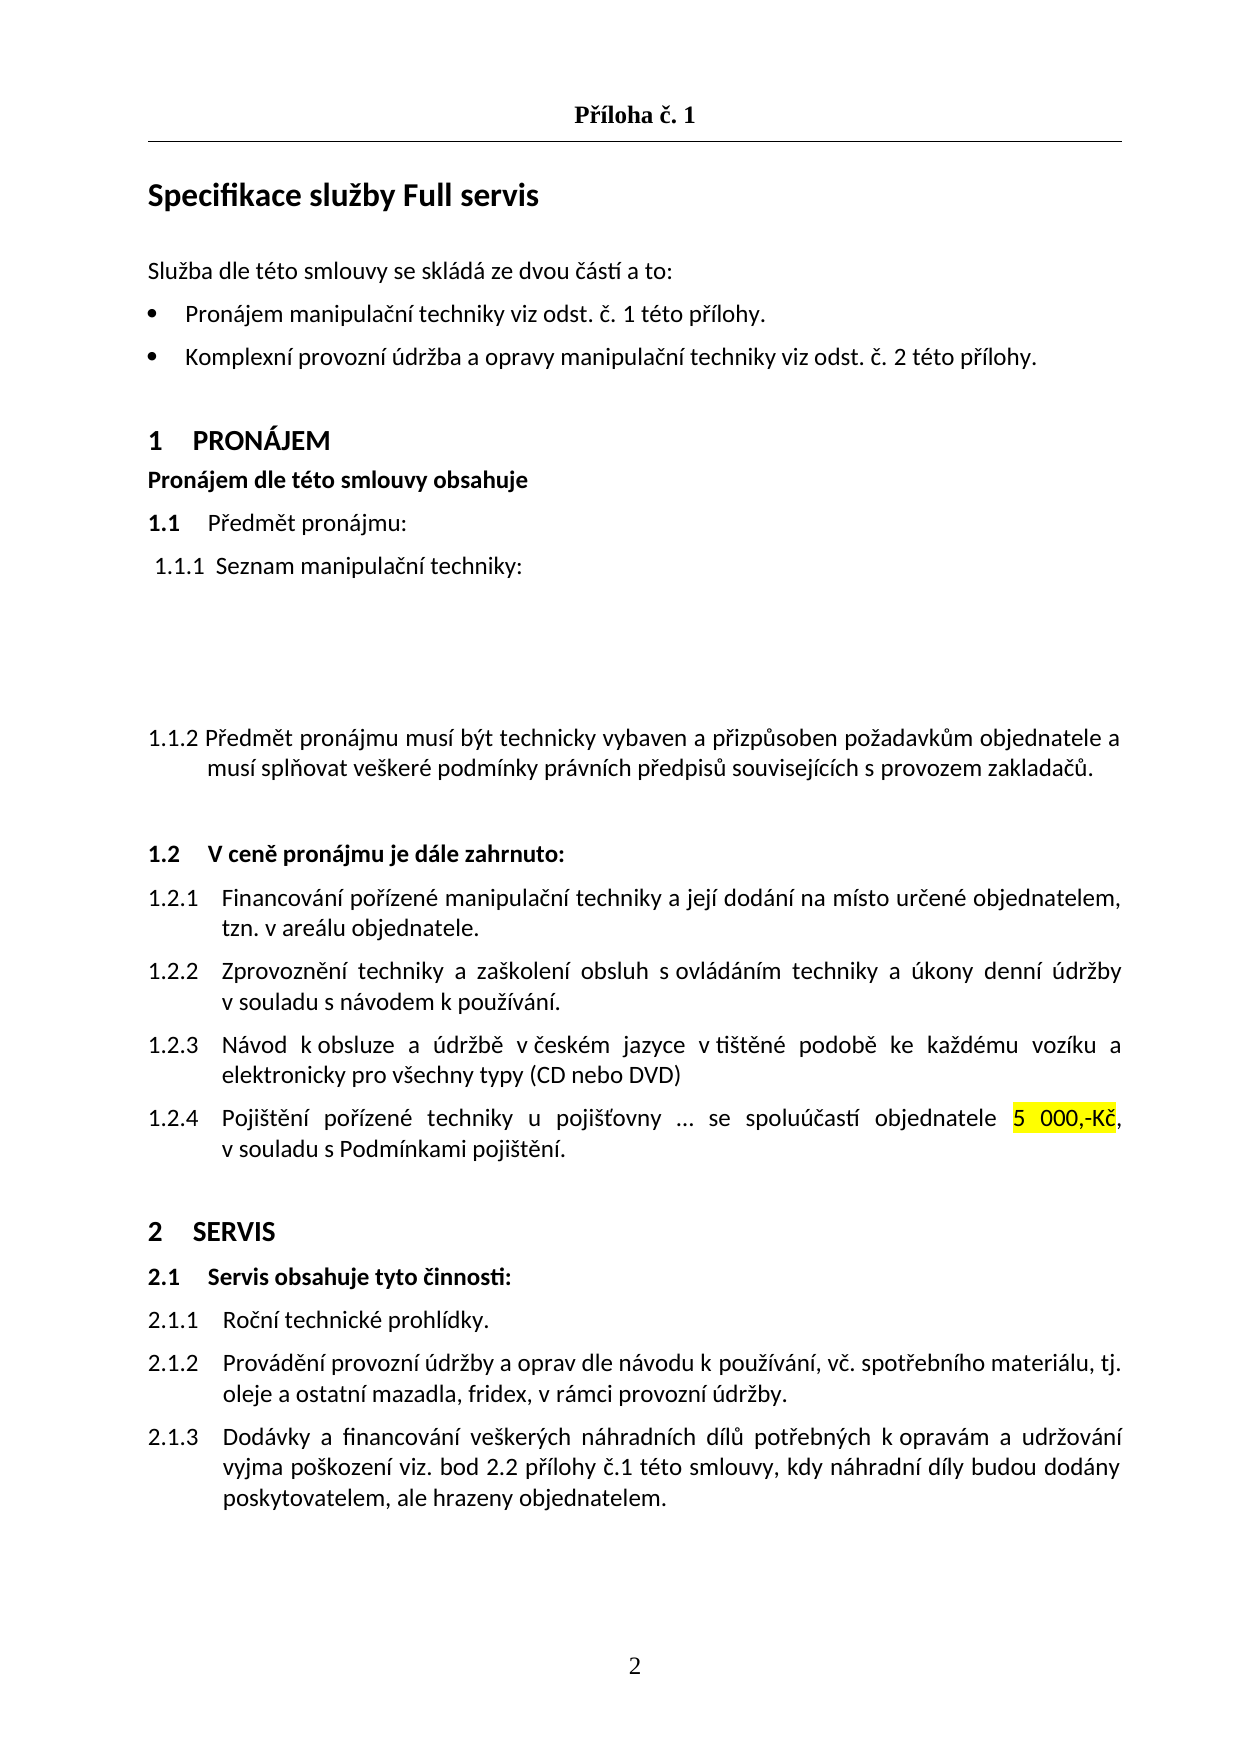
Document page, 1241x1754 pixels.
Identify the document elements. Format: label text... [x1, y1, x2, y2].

list Pronájem manipulační techniky viz odst. č. 1 této přílohy. [148, 298, 1122, 329]
list Komplexní provozní údržba a opravy manipulační techniky viz odst. č. 2 této přílohy. [148, 342, 1122, 372]
list 1.2.2 Zprovoznění techniky a zaškolení obsluh s ovládáním techniky a úkony denní údržby v souladu s návodem k používání. [148, 955, 1122, 1016]
list 2.1.1 Roční technické prohlídky. [148, 1304, 1122, 1335]
list V ceně pronájmu je dále zahrnuto: [148, 839, 1122, 869]
text 1.1.2 Předmět pronájmu musí být technicky vybaven a přizpůsoben požadavkům objednatele a musí splňovat veškeré podmínky právních předpisů souvisejících s provozem zakladačů. [148, 722, 1122, 783]
text Služba dle této smlouvy se skládá ze dvou částí a to: [148, 256, 1122, 286]
list 1.2.1 Financování pořízené manipulační techniky a její dodání na místo určené objednatelem, tzn. v areálu objednatele. [148, 882, 1122, 943]
text Specifikace služby Full servis [148, 174, 1122, 215]
list Servis obsahuje tyto činnosti: [148, 1261, 1122, 1292]
list Předmět pronájmu: [148, 507, 1122, 537]
list 2.1.2 Provádění provozní údržby a oprav dle návodu k používání, vč. spotřebního materiálu, tj. oleje a ostatní mazadla, fridex, v rámci provozní údržby. [148, 1347, 1122, 1408]
list Servis [148, 1213, 1122, 1249]
text 1.1.1 Seznam manipulační techniky: [154, 550, 1122, 581]
list Pronájem [148, 422, 1122, 458]
list 2.1.3 Dodávky a financování veškerých náhradních dílů potřebných k opravám a udržování vyjma poškození viz. bod 2.2 přílohy č.1 této smlouvy, kdy náhradní díly budou dodány poskytovatelem, ale hrazeny objednatelem. [148, 1421, 1122, 1513]
list 1.2.3 Návod k obsluze a údržbě v českém jazyce v tištěné podobě ke každému vozíku a elektronicky pro všechny typy (CD nebo DVD) [148, 1029, 1122, 1090]
list 1.2.4 Pojištění pořízené techniky u pojišťovny … se spoluúčastí objednatele 5 000,-Kč, v souladu s Podmínkami pojištění. [148, 1102, 1122, 1163]
text Pronájem dle této smlouvy obsahuje [148, 464, 1122, 494]
